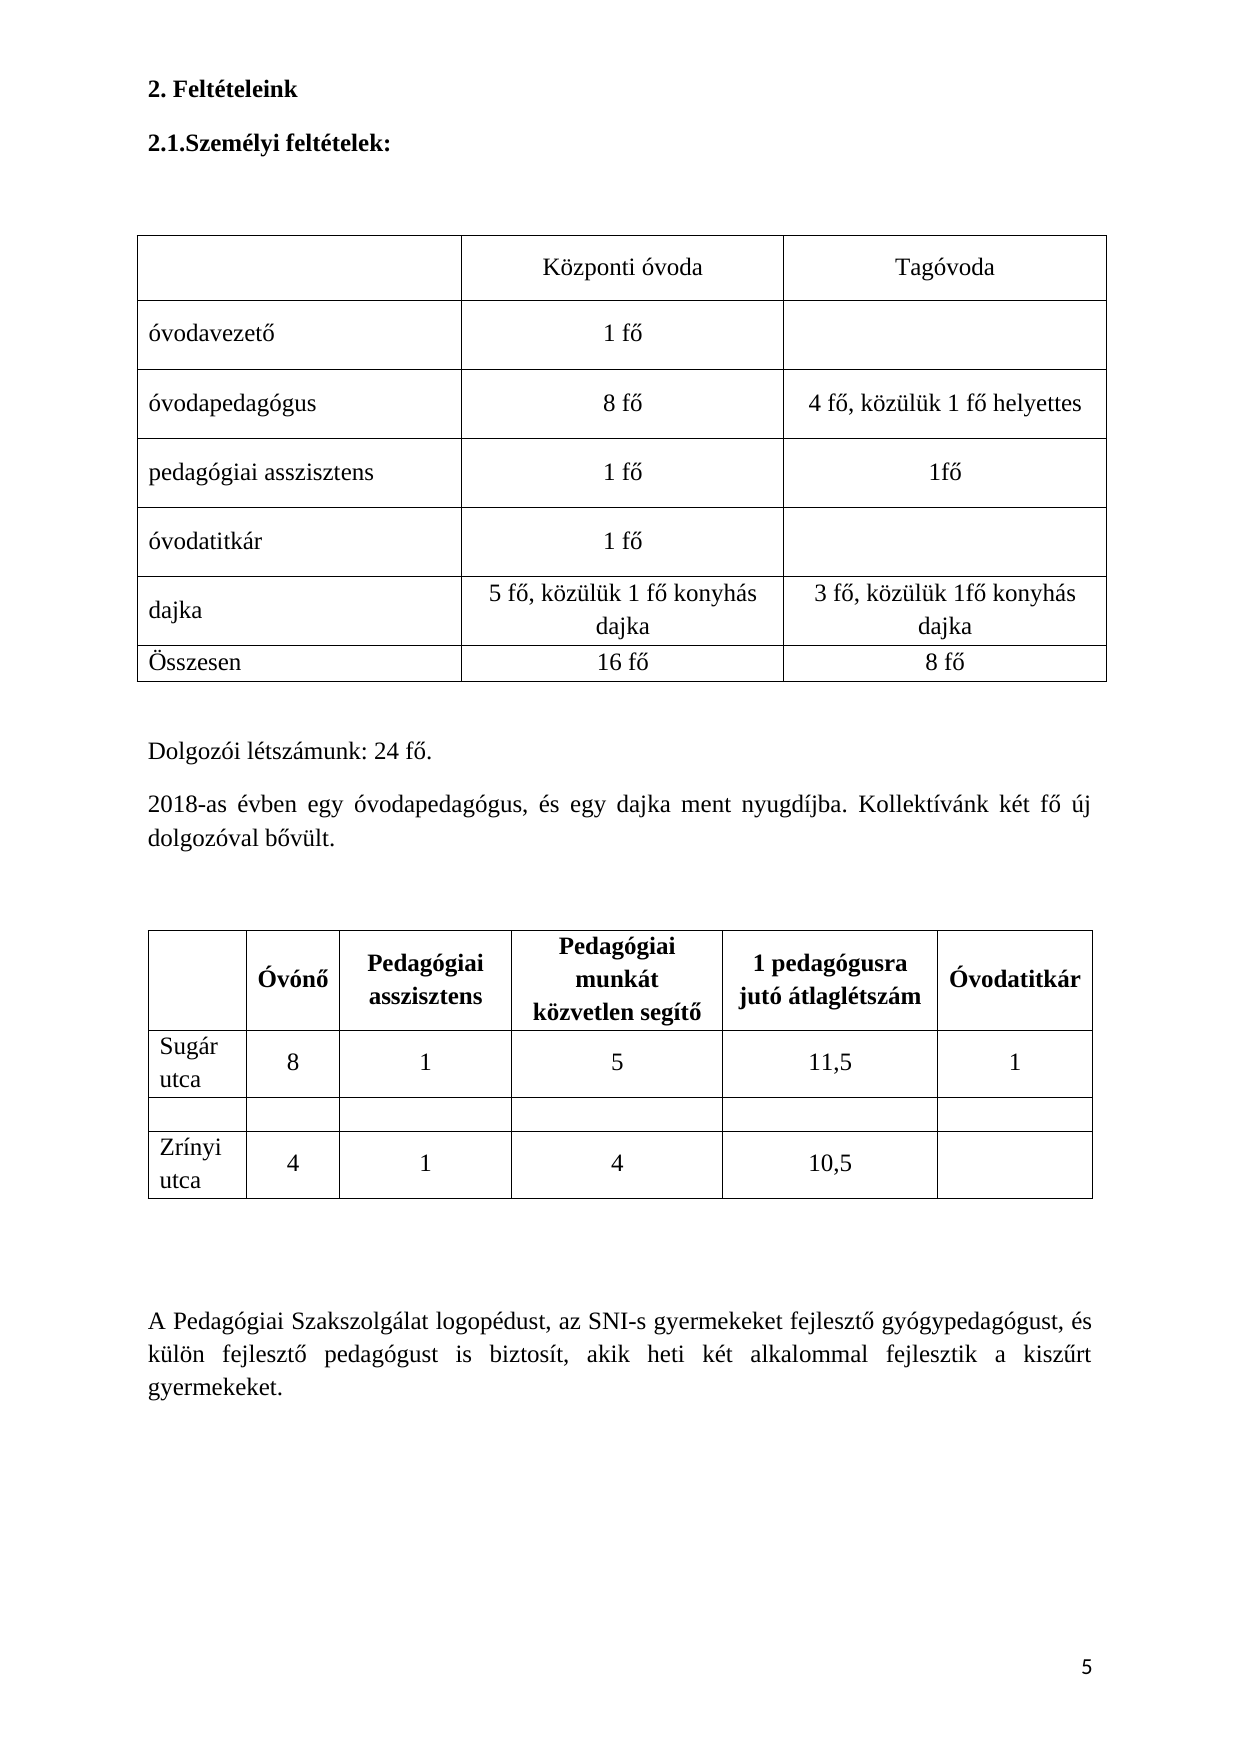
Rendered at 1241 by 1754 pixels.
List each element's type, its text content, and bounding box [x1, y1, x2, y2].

table_cell [938, 1132, 1092, 1197]
table_cell Összesen [138, 646, 461, 681]
table_cell [723, 1098, 937, 1131]
table_cell 11,5 [723, 1031, 937, 1097]
table_header Pedagógiai asszisztens [340, 931, 511, 1030]
table_cell 5 fő, közülük 1 fő konyhás dajka [462, 577, 783, 645]
table_header Óvodatitkár [938, 931, 1092, 1030]
text 2. Feltételeink [148, 74, 1093, 103]
table_cell [938, 1098, 1092, 1131]
text 2018-as évben egy óvodapedagógus, és egy dajka ment nyugdíjba. Kollektívánk két fő új dolgozóval bővült. [148, 789, 1093, 851]
text Dolgozói létszámunk: 24 fő. [148, 736, 1093, 764]
table_cell 3 fő, közülük 1fő konyhás dajka [784, 577, 1106, 645]
table_cell dajka [138, 577, 461, 645]
table_cell 4 [247, 1132, 339, 1197]
table_cell 4 [512, 1132, 722, 1197]
table_cell [340, 1098, 511, 1131]
table_cell 5 [512, 1031, 722, 1097]
table_cell [784, 301, 1106, 369]
table_cell óvodatitkár [138, 508, 461, 576]
table_cell óvodavezető [138, 301, 461, 369]
table_cell 1 fő [462, 439, 783, 507]
table_header [138, 236, 461, 300]
table_cell 8 [247, 1031, 339, 1097]
table_header 1 pedagógusra jutó átlaglétszám [723, 931, 937, 1030]
table_header Pedagógiai munkát közvetlen segítő [512, 931, 722, 1030]
table_cell 1 fő [462, 508, 783, 576]
text A Pedagógiai Szakszolgálat logopédust, az SNI-s gyermekeket fejlesztő gyógypedagógust, és külön fejlesztő pedagógust is biztosít, akik heti két alkalommal fejlesztik a kiszűrt gyermekeket. [148, 1306, 1093, 1401]
table_cell óvodapedagógus [138, 370, 461, 438]
table_cell 1 [340, 1031, 511, 1097]
table_cell 4 fő, közülük 1 fő helyettes [784, 370, 1106, 438]
table_cell [149, 1098, 246, 1131]
table_cell [784, 508, 1106, 576]
table_cell 1 [340, 1132, 511, 1197]
table_cell pedagógiai asszisztens [138, 439, 461, 507]
table_cell 16 fő [462, 646, 783, 681]
table_header Tagóvoda [784, 236, 1106, 300]
table_cell Zrínyi utca [149, 1132, 246, 1197]
table_cell 10,5 [723, 1132, 937, 1197]
table_header [149, 931, 246, 1030]
table_cell [512, 1098, 722, 1131]
table_header Óvónő [247, 931, 339, 1030]
text 2.1.Személyi feltételek: [148, 128, 1093, 156]
table_cell 8 fő [462, 370, 783, 438]
table_cell 1 fő [462, 301, 783, 369]
table_header Központi óvoda [462, 236, 783, 300]
table_cell 8 fő [784, 646, 1106, 681]
table_cell 1 [938, 1031, 1092, 1097]
table_cell 1fő [784, 439, 1106, 507]
table_cell Sugár utca [149, 1031, 246, 1097]
table_cell [247, 1098, 339, 1131]
